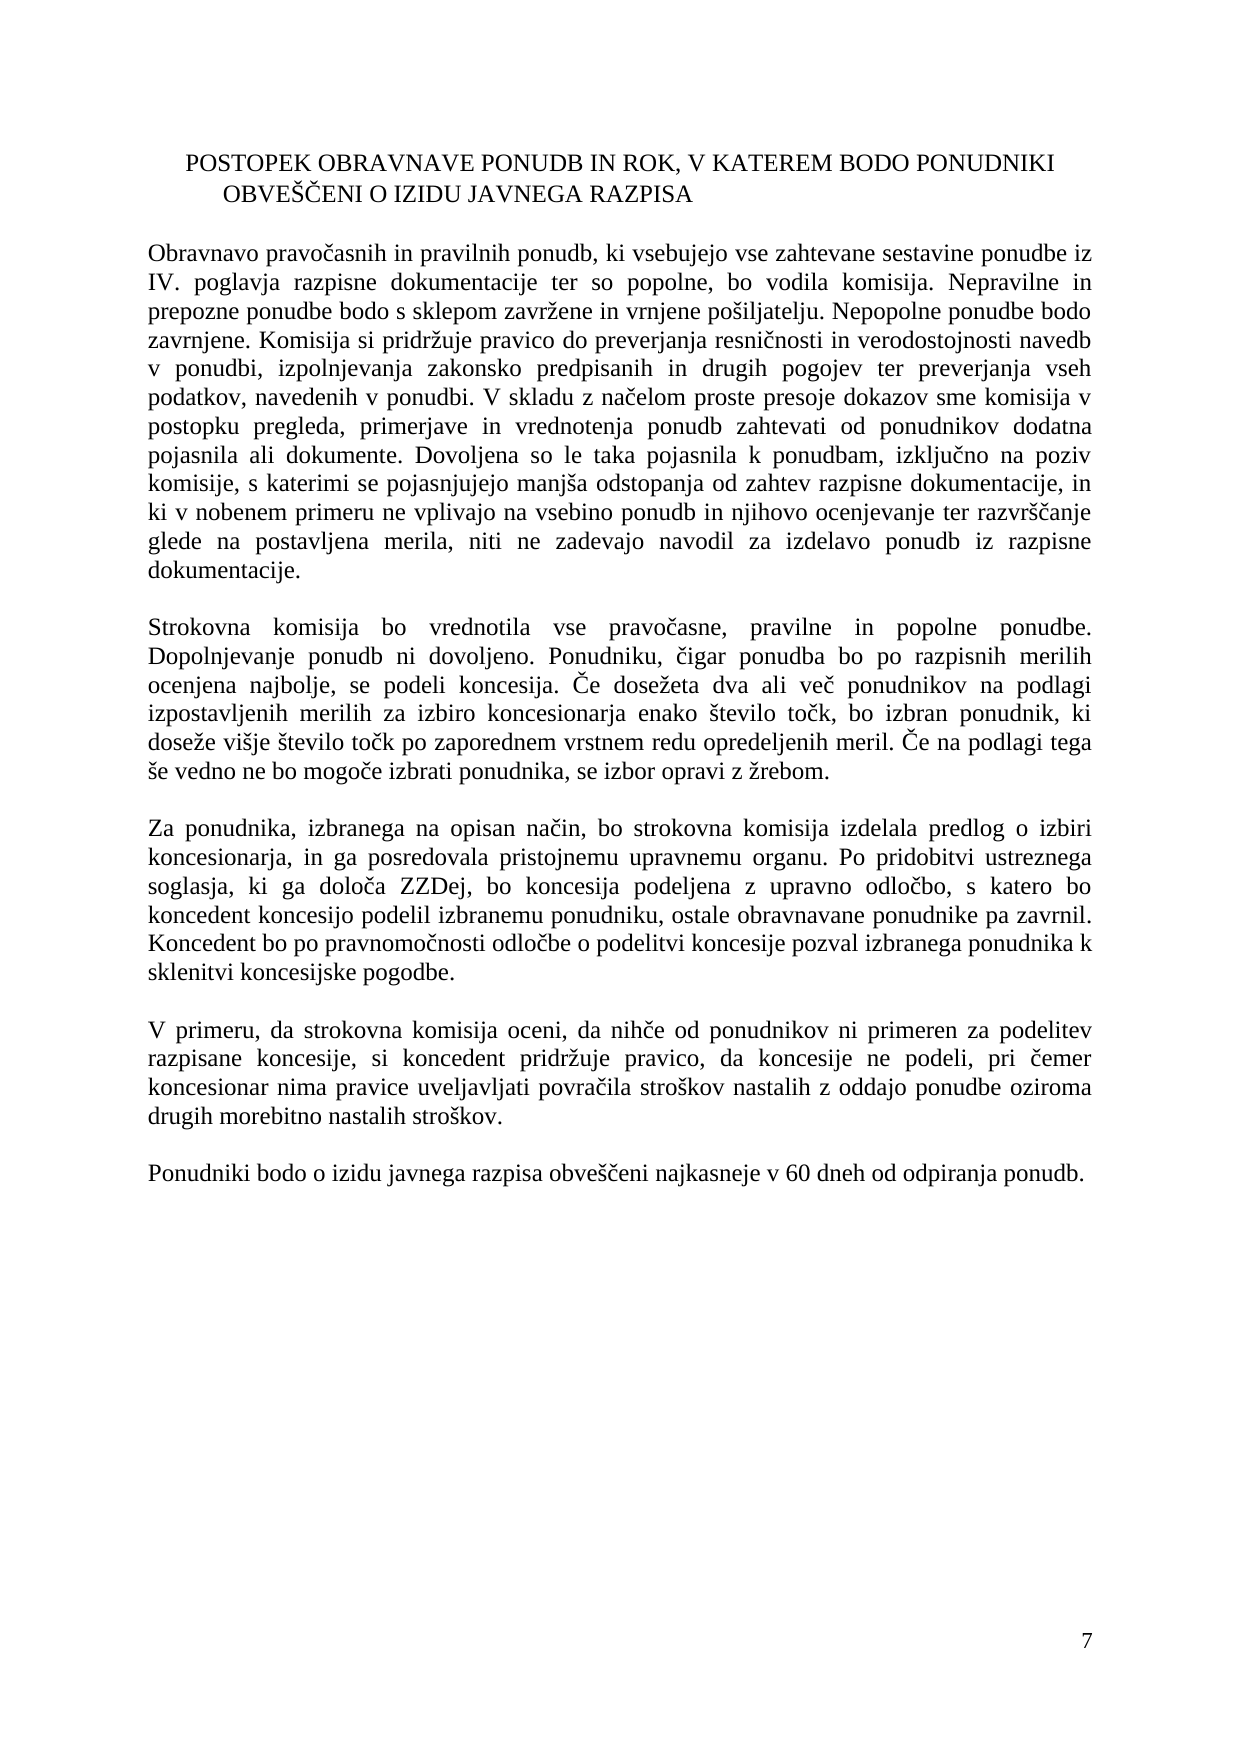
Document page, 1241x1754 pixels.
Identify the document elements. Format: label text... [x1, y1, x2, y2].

text V primeru, da strokovna komisija oceni, da nihče od ponudnikov ni primeren za podelitev razpisane koncesije, si koncedent pridržuje pravico, da koncesije ne podeli, pri čemer koncesionar nima pravice uveljavljati povračila stroškov nastalih z oddajo ponudbe oziroma drugih morebitno nastalih stroškov. [148, 1015, 1093, 1130]
text Za ponudnika, izbranega na opisan način, bo strokovna komisija izdelala predlog o izbiri koncesionarja, in ga posredovala pristojnemu upravnemu organu. Po pridobitvi ustreznega soglasja, ki ga določa ZZDej, bo koncesija podeljena z upravno odločbo, s katero bo koncedent koncesijo podelil izbranemu ponudniku, ostale obravnavane ponudnike pa zavrnil. Koncedent bo po pravnomočnosti odločbe o podelitvi koncesije pozval izbranega ponudnika k sklenitvi koncesijske pogodbe. [148, 813, 1093, 986]
text Ponudniki bodo o izidu javnega razpisa obveščeni najkasneje v 60 dneh od odpiranja ponudb. [148, 1158, 1093, 1187]
text Strokovna komisija bo vrednotila vse pravočasne, pravilne in popolne ponudbe. Dopolnjevanje ponudb ni dovoljeno. Ponudniku, čigar ponudba bo po razpisnih merilih ocenjena najbolje, se podeli koncesija. Če dosežeta dva ali več ponudnikov na podlagi izpostavljenih merilih za izbiro koncesionarja enako število točk, bo izbran ponudnik, ki doseže višje število točk po zaporednem vrstnem redu opredeljenih meril. Če na podlagi tega še vedno ne bo mogoče izbrati ponudnika, se izbor opravi z žrebom. [148, 612, 1093, 785]
text Obravnavo pravočasnih in pravilnih ponudb, ki vsebujejo vse zahtevane sestavine ponudbe iz IV. poglavja razpisne dokumentacije ter so popolne, bo vodila komisija. Nepravilne in prepozne ponudbe bodo s sklepom zavržene in vrnjene pošiljatelju. Nepopolne ponudbe bodo zavrnjene. Komisija si pridržuje pravico do preverjanja resničnosti in verodostojnosti navedb v ponudbi, izpolnjevanja zakonsko predpisanih in drugih pogojev ter preverjanja vseh podatkov, navedenih v ponudbi. V skladu z načelom proste presoje dokazov sme komisija v postopku pregleda, primerjave in vrednotenja ponudb zahtevati od ponudnikov dodatna pojasnila ali dokumente. Dovoljena so le taka pojasnila k ponudbam, izključno na poziv komisije, s katerimi se pojasnjujejo manjša odstopanja od zahtev razpisne dokumentacije, in ki v nobenem primeru ne vplivajo na vsebino ponudb in njihovo ocenjevanje ter razvrščanje glede na postavljena merila, niti ne zadevajo navodil za izdelavo ponudb iz razpisne dokumentacije. [148, 238, 1093, 583]
text POSTOPEK OBRAVNAVE PONUDB IN ROK, V KATEREM BODO PONUDNIKI OBVEŠČENI O IZIDU JAVNEGA RAZPISA [185, 148, 1093, 207]
